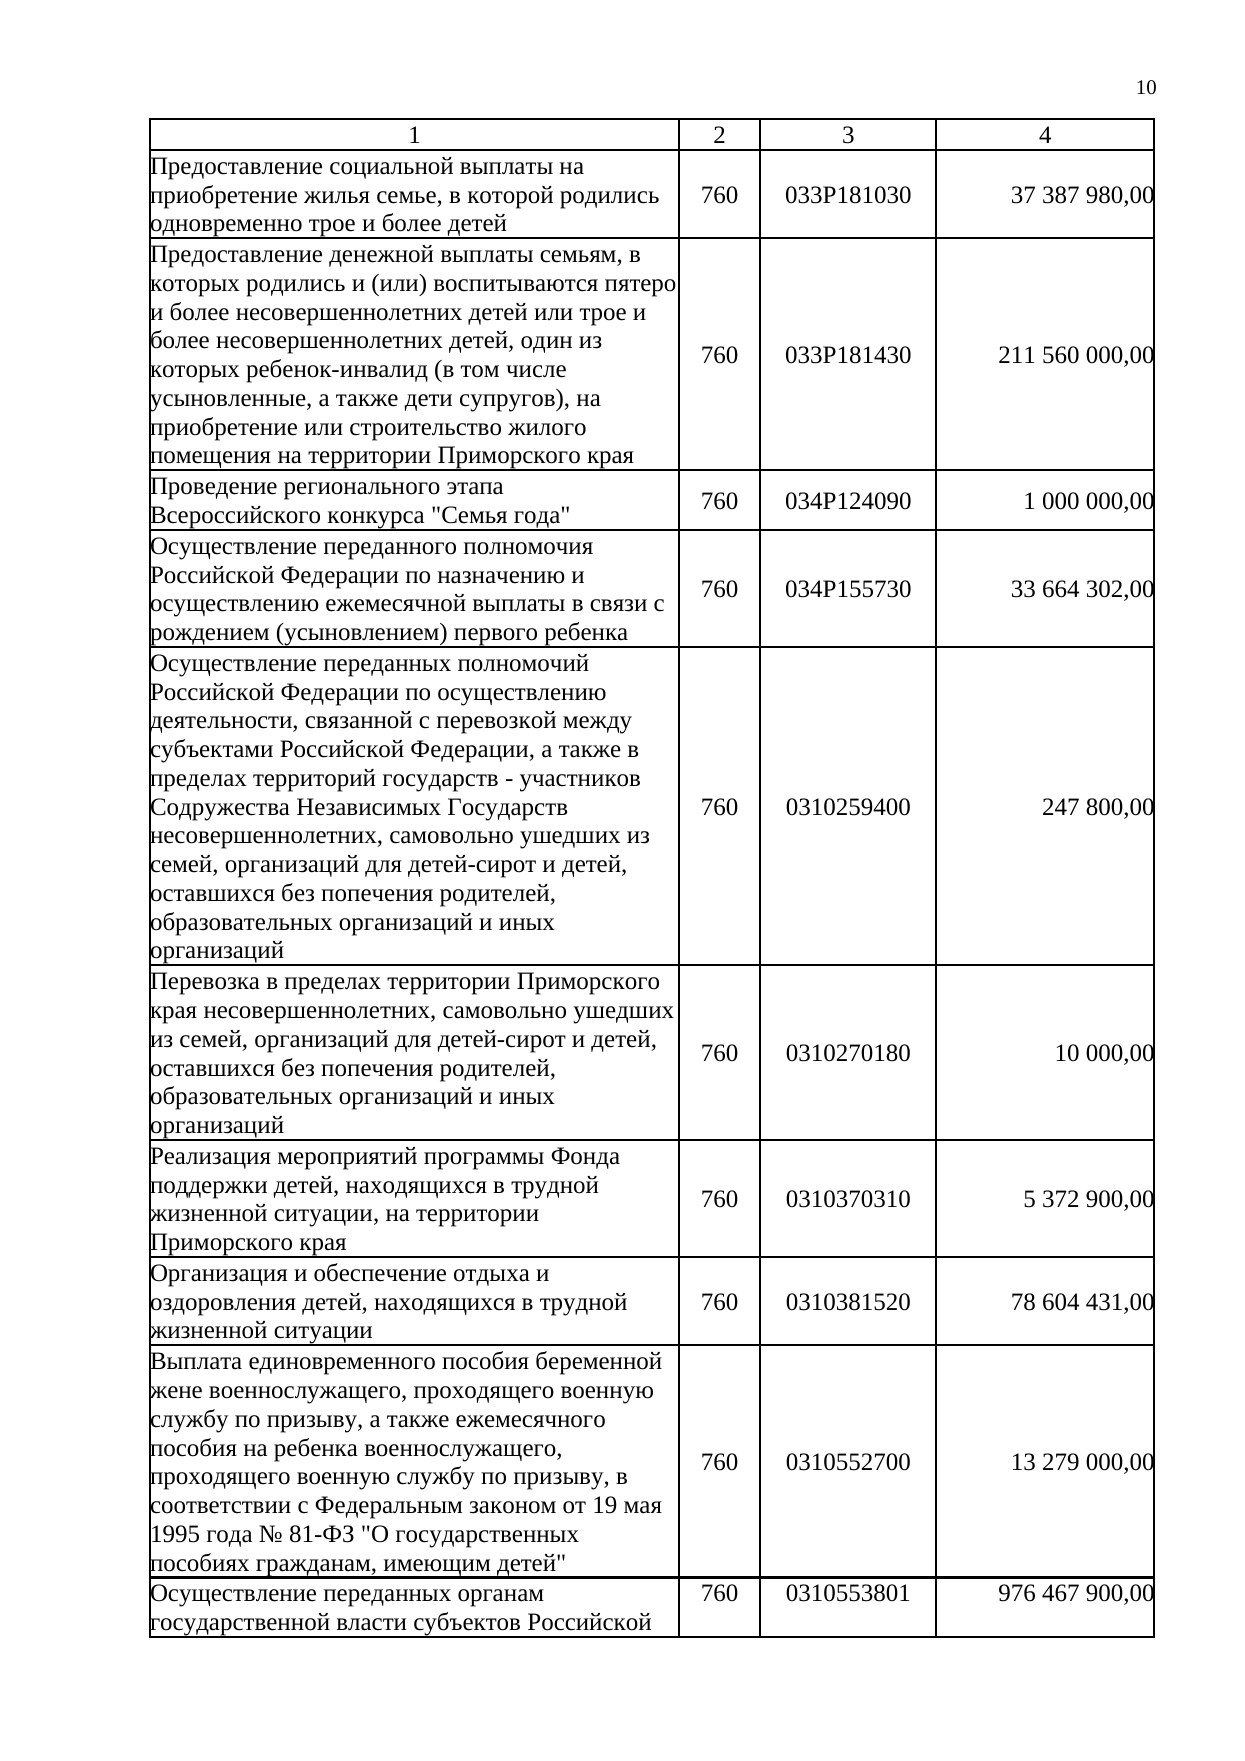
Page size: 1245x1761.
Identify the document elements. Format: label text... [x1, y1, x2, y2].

table_cell 760 [680, 531, 759, 646]
table_cell Реализация мероприятий программы Фонда поддержки детей, находящихся в трудной жизненной ситуации, на территории Приморского края [151, 1141, 678, 1256]
table_cell 247 800,00 [937, 648, 1153, 964]
table_cell 33 664 302,00 [937, 531, 1153, 646]
table_cell 034P155730 [761, 531, 935, 646]
table_cell 10 000,00 [937, 966, 1153, 1139]
table_cell 5 372 900,00 [937, 1141, 1153, 1256]
table_cell 760 [680, 151, 759, 237]
table_cell 760 [680, 471, 759, 529]
table_cell 760 [680, 966, 759, 1139]
table_cell 211 560 000,00 [937, 239, 1153, 469]
table_cell 760 [680, 239, 759, 469]
table_cell 034P124090 [761, 471, 935, 529]
table_cell 760 [680, 1141, 759, 1256]
table_cell Осуществление переданных полномочий Российской Федерации по осуществлению деятельности, связанной с перевозкой между субъектами Российской Федерации, а также в пределах территорий государств - участников Содружества Независимых Государств несовершеннолетних, самовольно ушедших из семей, организаций для детей-сирот и детей, оставшихся без попечения родителей, образовательных организаций и иных организаций [151, 648, 678, 964]
table_cell 760 [680, 1258, 759, 1344]
table_cell Организация и обеспечение отдыха и оздоровления детей, находящихся в трудной жизненной ситуации [151, 1258, 678, 1344]
table_header 4 [937, 120, 1153, 149]
table_cell 760 [680, 1579, 759, 1636]
table_cell 033P181030 [761, 151, 935, 237]
table_cell Предоставление социальной выплаты на приобретение жилья семье, в которой родились одновременно трое и более детей [151, 151, 678, 237]
table_cell Осуществление переданного полномочия Российской Федерации по назначению и осуществлению ежемесячной выплаты в связи с рождением (усыновлением) первого ребенка [151, 531, 678, 646]
table_cell 760 [680, 1346, 759, 1576]
table_cell 0310381520 [761, 1258, 935, 1344]
table_cell 760 [680, 648, 759, 964]
table_cell 0310370310 [761, 1141, 935, 1256]
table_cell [151, 1579, 678, 1636]
table_cell 976 467 900,00 [937, 1579, 1153, 1636]
table_cell 0310553801 [761, 1579, 935, 1636]
table_cell Предоставление денежной выплаты семьям, в которых родились и (или) воспитываются пятеро и более несовершеннолетних детей или трое и более несовершеннолетних детей, один из которых ребенок-инвалид (в том числе усыновленные, а также дети супругов), на приобретение или строительство жилого помещения на территории Приморского края [151, 239, 678, 469]
table_cell Перевозка в пределах территории Приморского края несовершеннолетних, самовольно ушедших из семей, организаций для детей-сирот и детей, оставшихся без попечения родителей, образовательных организаций и иных организаций [151, 966, 678, 1139]
table_cell 37 387 980,00 [937, 151, 1153, 237]
table_cell Выплата единовременного пособия беременной жене военнослужащего, проходящего военную службу по призыву, а также ежемесячного пособия на ребенка военнослужащего, проходящего военную службу по призыву, в соответствии с Федеральным законом от 19 мая 1995 года № 81-ФЗ "О государственных пособиях гражданам, имеющим детей" [151, 1346, 678, 1576]
table_header 2 [680, 120, 759, 149]
table_header 1 [151, 120, 678, 149]
table_cell 1 000 000,00 [937, 471, 1153, 529]
table_cell 0310552700 [761, 1346, 935, 1576]
table_cell 033P181430 [761, 239, 935, 469]
table_cell 13 279 000,00 [937, 1346, 1153, 1576]
table_cell 78 604 431,00 [937, 1258, 1153, 1344]
table_cell Проведение регионального этапа Всероссийского конкурса "Семья года" [151, 471, 678, 529]
table_cell 0310259400 [761, 648, 935, 964]
table_cell 0310270180 [761, 966, 935, 1139]
table_header 3 [761, 120, 935, 149]
